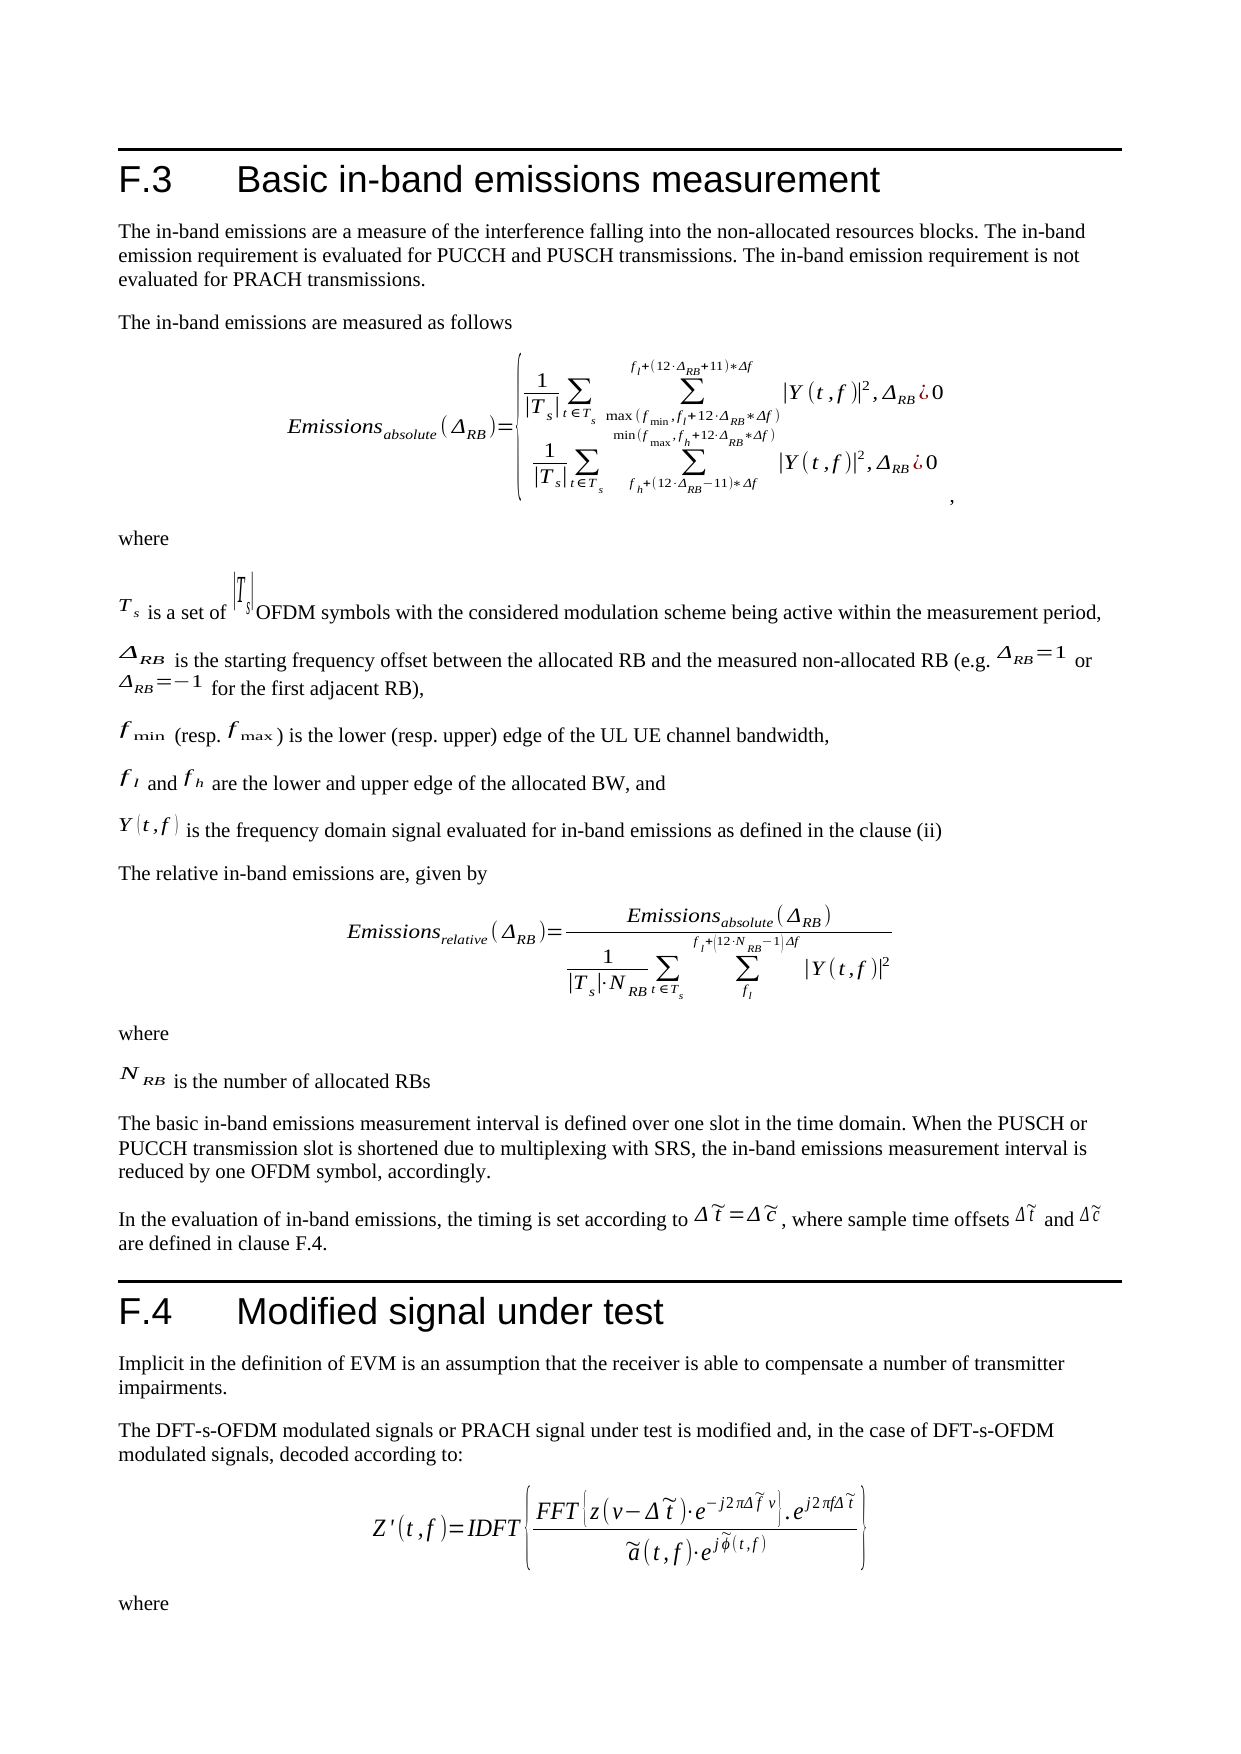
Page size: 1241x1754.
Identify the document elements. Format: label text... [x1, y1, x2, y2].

text In the evaluation of in-band emissions, the timing is set according to , where sample time offsets and are defined in clause F.4. [118, 1202, 1122, 1255]
text The DFT-s-OFDM modulated signals or PRACH signal under test is modified and, in the case of DFT-s-OFDM modulated signals, decoded according to: [118, 1418, 1122, 1466]
text and are the lower and upper edge of the allocated BW, and [118, 766, 1122, 795]
text where [118, 526, 1122, 550]
subtitle F.4 Modified signal under test [118, 1283, 1122, 1332]
text where [118, 1591, 1122, 1615]
text The in-band emissions are a measure of the interference falling into the non-allocated resources blocks. The in-band emission requirement is evaluated for PUCCH and PUSCH transmissions. The in-band emission requirement is not evaluated for PRACH transmissions. [118, 219, 1122, 291]
text , [118, 352, 1122, 507]
subtitle F.3 Basic in-band emissions measurement [118, 151, 1122, 200]
text is a set of OFDM symbols with the considered modulation scheme being active within the measurement period, [118, 569, 1122, 624]
text is the starting frequency offset between the allocated RB and the measured non-allocated RB (e.g. or for the first adjacent RB), [118, 643, 1122, 700]
text Implicit in the definition of EVM is an assumption that the receiver is able to compensate a number of transmitter impairments. [118, 1351, 1122, 1399]
text is the frequency domain signal evaluated for in-band emissions as defined in the clause (ii) [118, 813, 1122, 842]
text where [118, 1021, 1122, 1045]
text The relative in-band emissions are, given by [118, 861, 1122, 885]
text The basic in-band emissions measurement interval is defined over one slot in the time domain. When the PUSCH or PUCCH transmission slot is shortened due to multiplexing with SRS, the in-band emissions measurement interval is reduced by one OFDM symbol, accordingly. [118, 1111, 1122, 1183]
text is the number of allocated RBs [118, 1064, 1122, 1093]
text The in-band emissions are measured as follows [118, 310, 1122, 334]
text (resp. ) is the lower (resp. upper) edge of the UL UE channel bandwidth, [118, 719, 1122, 747]
